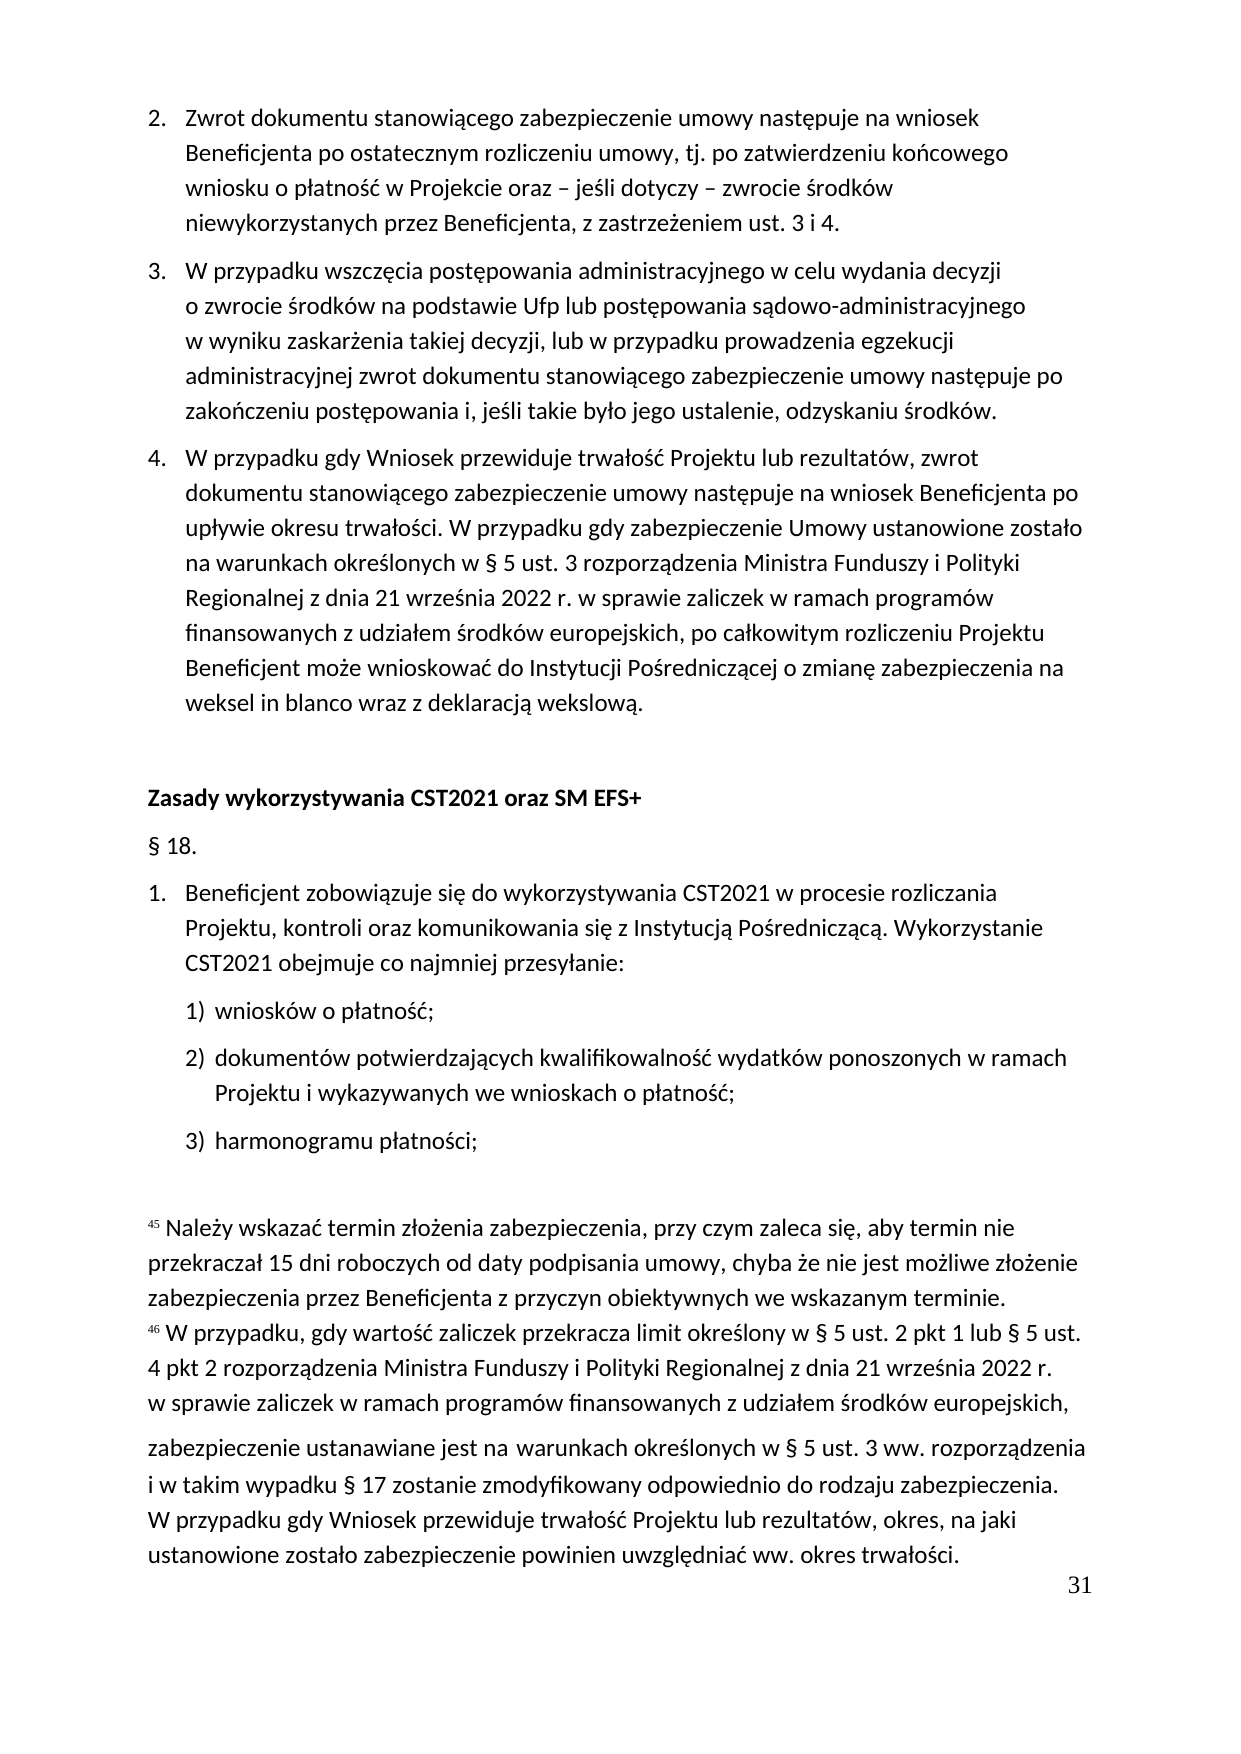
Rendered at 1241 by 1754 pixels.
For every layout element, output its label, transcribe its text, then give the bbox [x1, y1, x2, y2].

list Zwrot dokumentu stanowiącego zabezpieczenie umowy następuje na wniosek Beneficjenta po ostatecznym rozliczeniu umowy, tj. po zatwierdzeniu końcowego wniosku o płatność w Projekcie oraz – jeśli dotyczy – zwrocie środków niewykorzystanych przez Beneficjenta, z zastrzeżeniem ust. 3 i 4. [148, 103, 1092, 238]
list dokumentów potwierdzających kwalifikowalność wydatków ponoszonych w ramach Projektu i wykazywanych we wnioskach o płatność; [185, 1043, 1092, 1108]
list Beneficjent zobowiązuje się do wykorzystywania CST2021 w procesie rozliczania Projektu, kontroli oraz komunikowania się z Instytucją Pośredniczącą. Wykorzystanie CST2021 obejmuje co najmniej przesyłanie: [148, 878, 1092, 978]
list W przypadku wszczęcia postępowania administracyjnego w celu wydania decyzji o zwrocie środków na podstawie Ufp lub postępowania sądowo-administracyjnego w wyniku zaskarżenia takiej decyzji, lub w przypadku prowadzenia egzekucji administracyjnej zwrot dokumentu stanowiącego zabezpieczenie umowy następuje po zakończeniu postępowania i, jeśli takie było jego ustalenie, odzyskaniu środków. [148, 255, 1092, 426]
list W przypadku gdy Wniosek przewiduje trwałość Projektu lub rezultatów, zwrot dokumentu stanowiącego zabezpieczenie umowy następuje na wniosek Beneficjenta po upływie okresu trwałości. W przypadku gdy zabezpieczenie Umowy ustanowione zostało na warunkach określonych w § 5 ust. 3 rozporządzenia Ministra Funduszy i Polityki Regionalnej z dnia 21 września 2022 r. w sprawie zaliczek w ramach programów finansowanych z udziałem środków europejskich, po całkowitym rozliczeniu Projektu Beneficjent może wnioskować do Instytucji Pośredniczącej o zmianę zabezpieczenia na weksel in blanco wraz z deklaracją wekslową. [148, 443, 1092, 718]
text Zasady wykorzystywania CST2021 oraz SM EFS+ [148, 783, 1092, 813]
list wniosków o płatność; [185, 995, 1092, 1026]
text § 18. [148, 830, 1092, 861]
list harmonogramu płatności; [185, 1125, 1092, 1156]
